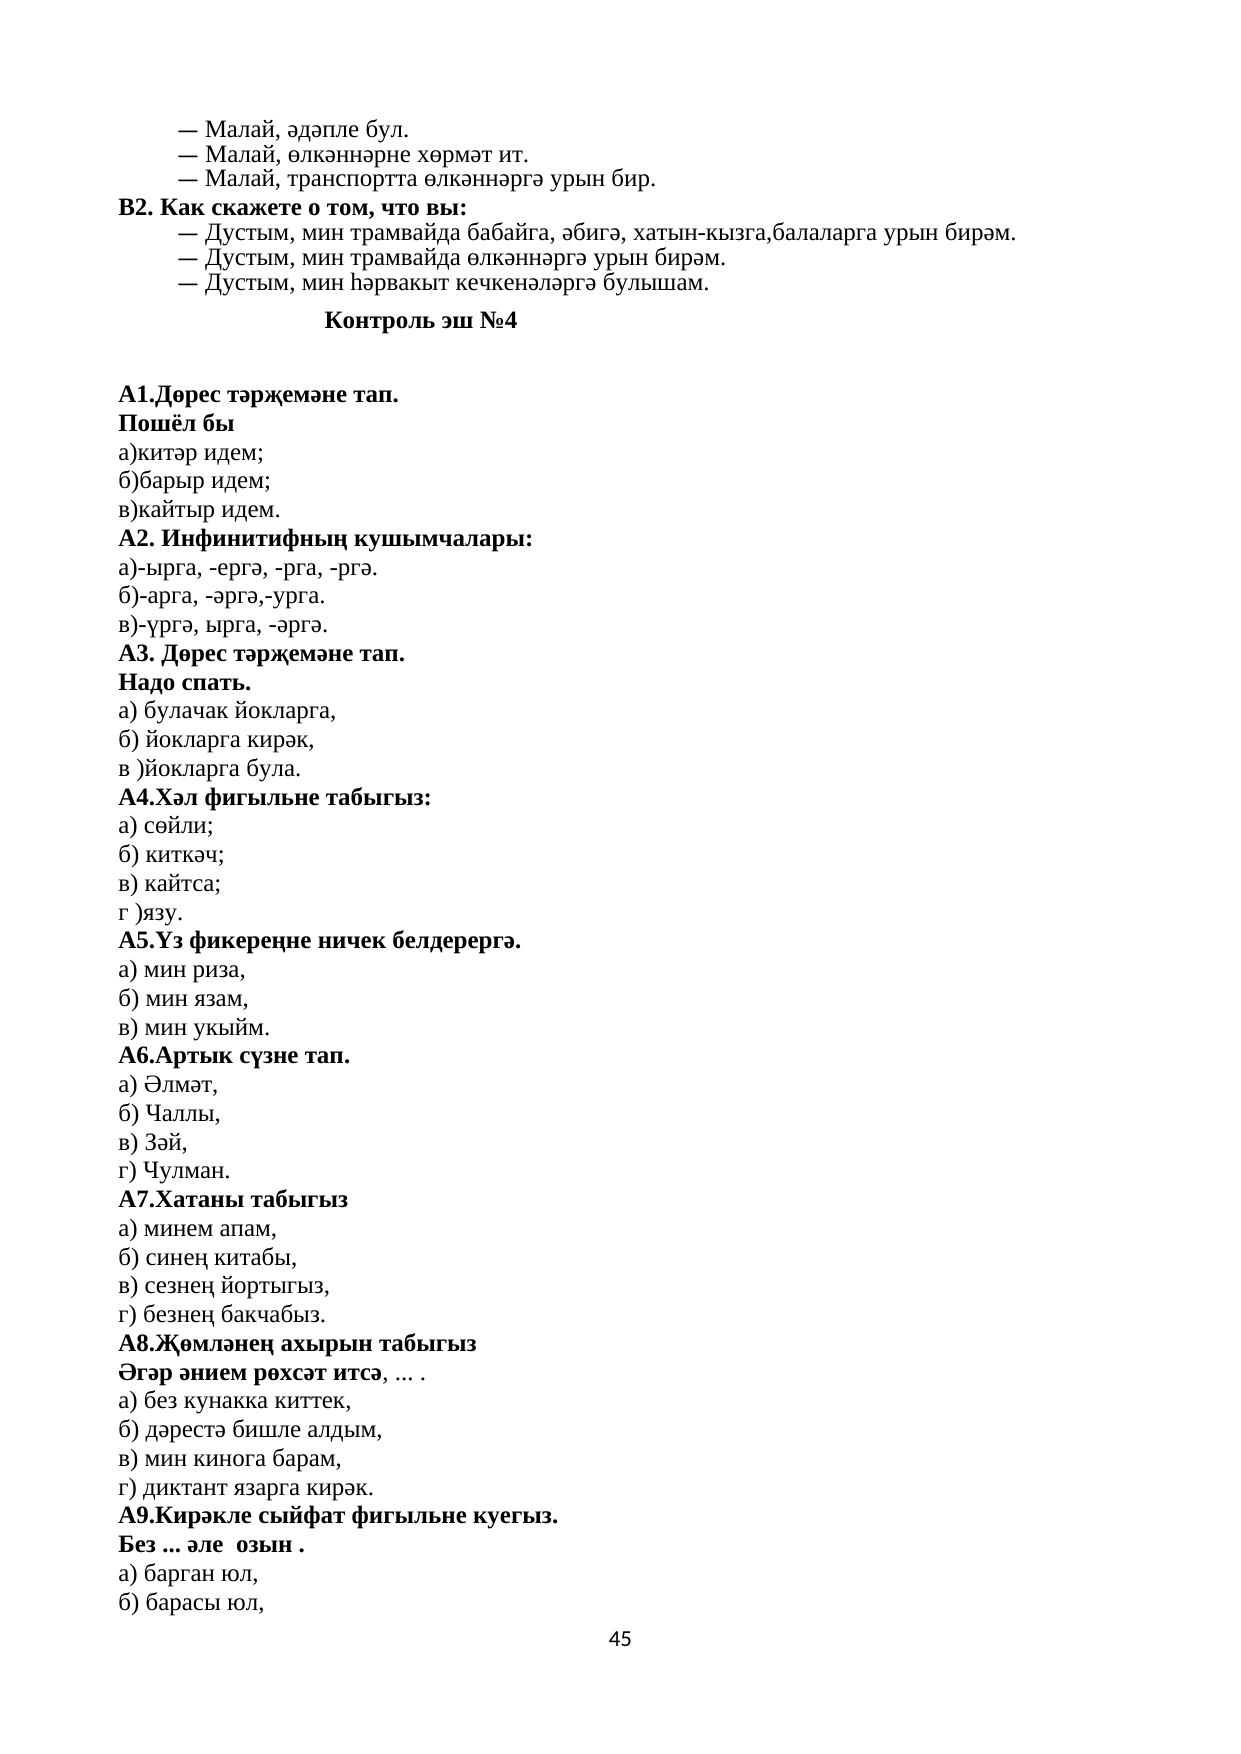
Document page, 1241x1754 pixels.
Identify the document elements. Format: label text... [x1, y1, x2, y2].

text А4.Хәл фигыльне табыгыз: [118, 782, 1122, 811]
text в) мин кинога барам, [118, 1443, 1122, 1472]
text в)-үргә, ырга, -әргә. [118, 609, 1122, 638]
text б) синең китабы, [118, 1242, 1122, 1271]
text б)-арга, -әргә,-урга. [118, 581, 1122, 609]
text б)барыр идем; [118, 466, 1122, 494]
text А8.Җөмләнең ахырын табыгыз [118, 1328, 1122, 1357]
text А9.Кирәкле сыйфат фигыльне куегыз. [118, 1501, 1122, 1529]
text б) мин язам, [118, 983, 1122, 1012]
list Дустым, мин трамвайда бабайга, әбигә, хатын-кызга,балаларга урын бирәм. [118, 220, 1122, 245]
text А6.Артык сүзне тап. [118, 1041, 1122, 1069]
text Әгәр әнием рөхсәт итсә, ... . [118, 1357, 1122, 1386]
text а) барган юл, [118, 1558, 1122, 1587]
text а) булачак йокларга, [118, 696, 1122, 724]
text б) дәрестә бишле алдым, [118, 1414, 1122, 1443]
text б) йокларга кирәк, [118, 724, 1122, 753]
text б) барасы юл, [118, 1587, 1122, 1616]
text А3. Дөрес тәрҗемәне тап. [118, 638, 1122, 667]
text А2. Инфинитифның кушымчалары: [118, 523, 1122, 552]
text г) Чулман. [118, 1156, 1122, 1184]
text А1.Дөрес тәрҗемәне тап. [118, 379, 1122, 408]
text б) киткәч; [118, 839, 1122, 868]
text а)китәр идем; [118, 437, 1122, 466]
text а) сөйли; [118, 811, 1122, 839]
text а)-ырга, -ергә, -рга, -ргә. [118, 552, 1122, 581]
text Контроль эш №4 [324, 295, 1122, 337]
text а) мин риза, [118, 954, 1122, 983]
text в) мин укыйм. [118, 1012, 1122, 1041]
list Малай, әдәпле бул. [118, 118, 1122, 143]
text Без ... әле озын . [118, 1529, 1122, 1558]
text а) без кунакка киттек, [118, 1386, 1122, 1414]
text Надо спать. [118, 667, 1122, 696]
text г) безнең бакчабыз. [118, 1299, 1122, 1328]
text в) кайтса; [118, 868, 1122, 897]
text б) Чаллы, [118, 1098, 1122, 1127]
list Дустым, мин һәрвакыт кечкенәләргә булышам. [118, 270, 1122, 295]
text в) Зәй, [118, 1127, 1122, 1156]
text г) диктант язарга кирәк. [118, 1472, 1122, 1501]
text А7.Хатаны табыгыз [118, 1184, 1122, 1213]
list Дустым, мин трамвайда өлкәннәргә урын бирәм. [118, 245, 1122, 270]
text Пошёл бы [118, 408, 1240, 437]
text В2. Как скажете о том, что вы: [118, 192, 1122, 220]
text в )йокларга була. [118, 753, 1122, 782]
text А5.Үз фикереңне ничек белдерергә. [118, 926, 1122, 954]
list Малай, өлкәннәрне хөрмәт ит. [118, 143, 1122, 167]
list Малай, транспортта өлкәннәргә урын бир. [118, 167, 1122, 192]
text в) сезнең йортыгыз, [118, 1271, 1122, 1299]
text в)кайтыр идем. [118, 494, 1122, 523]
text а) Әлмәт, [118, 1069, 1122, 1098]
text а) минем апам, [118, 1213, 1122, 1242]
text г )язу. [118, 897, 1122, 926]
